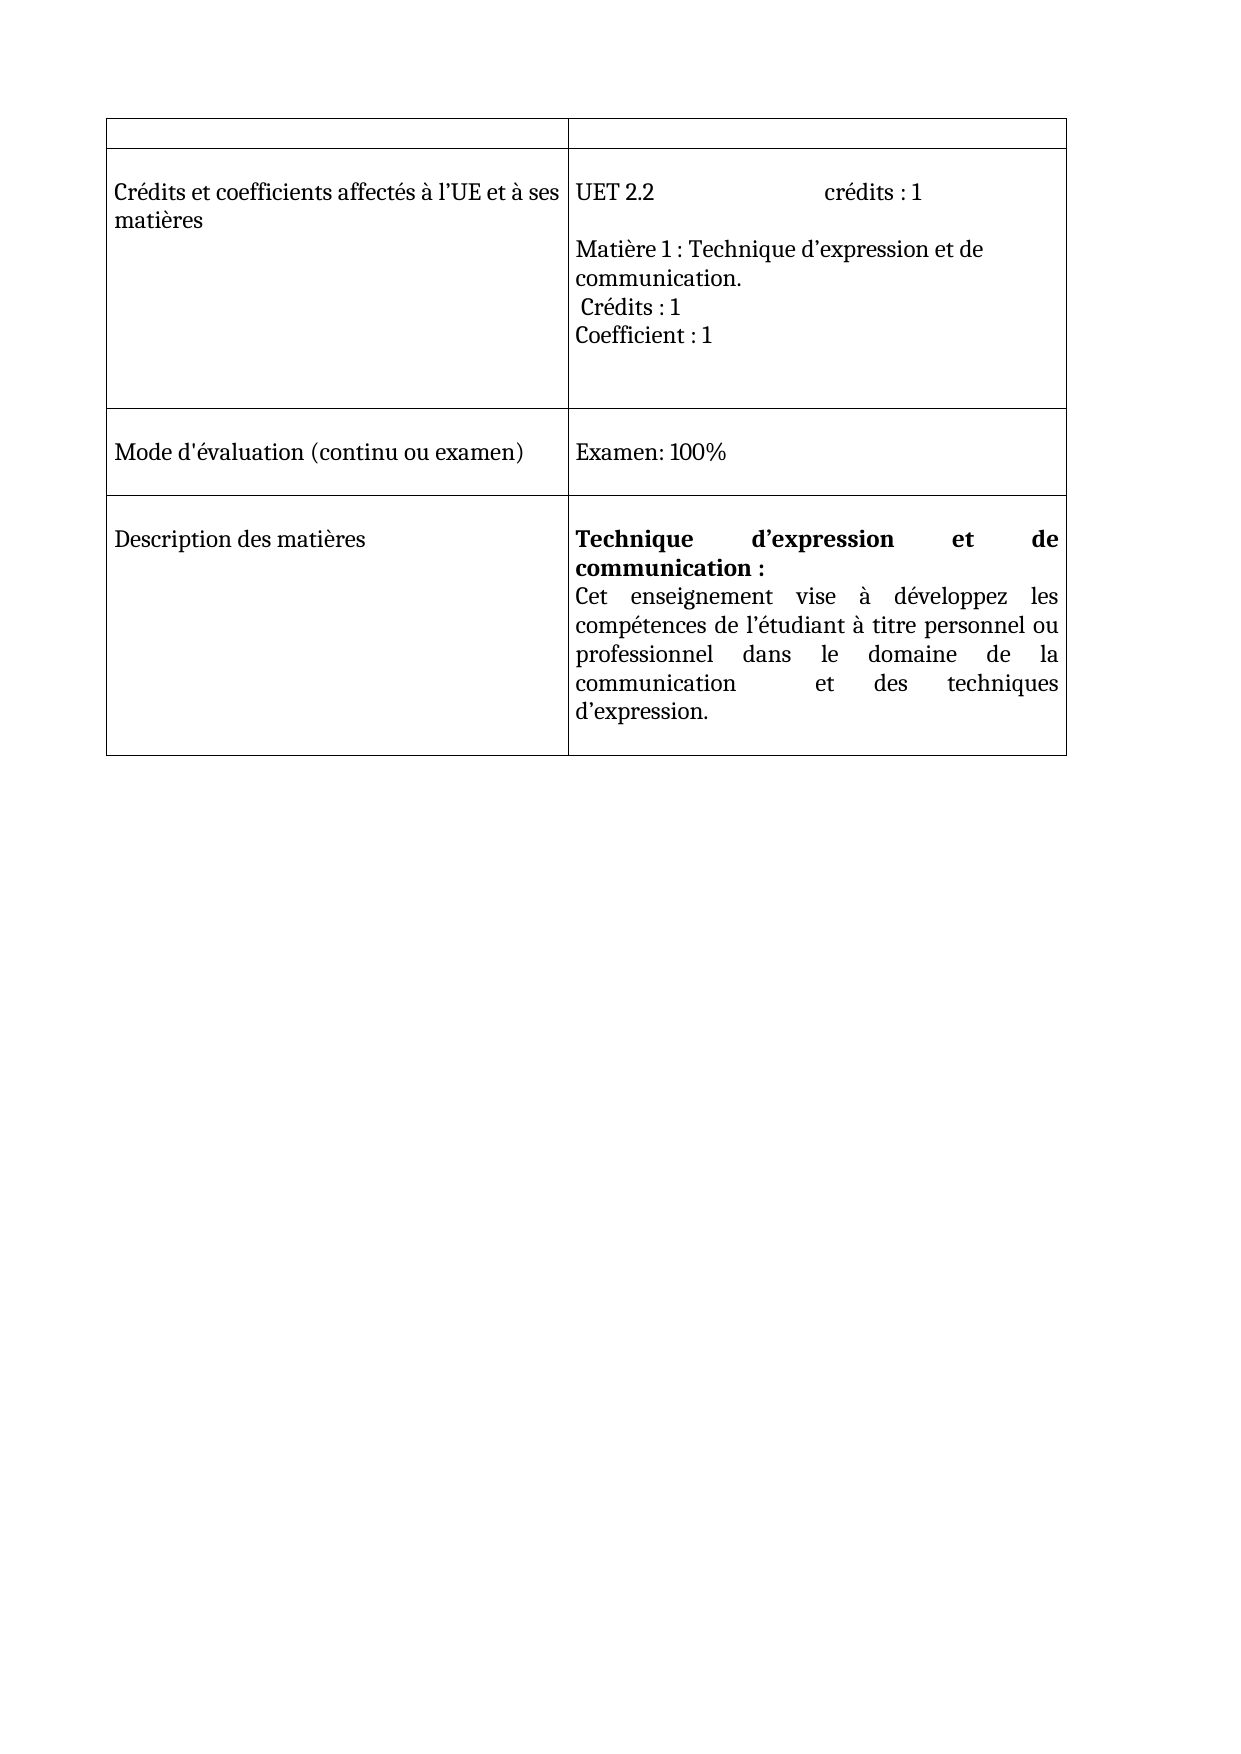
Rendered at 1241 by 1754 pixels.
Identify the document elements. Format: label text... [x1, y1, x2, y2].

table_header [107, 119, 568, 148]
table_cell Technique d’expression et de communication : Cet enseignement vise à développez les compétences de l’étudiant à titre personnel ou professionnel dans le domaine de la communication et des techniques d’expression. [569, 496, 1066, 755]
table_cell UET 2.2 crédits : 1 Matière 1 : Technique d’expression et de communication. Crédits : 1 Coefficient : 1 [569, 149, 1066, 408]
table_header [569, 119, 1066, 148]
table_cell Examen: 100% [569, 409, 1066, 495]
table_cell Mode d'évaluation (continu ou examen) [107, 409, 568, 495]
table_cell Description des matières [107, 496, 568, 755]
table_cell Crédits et coefficients affectés à l’UE et à ses matières [107, 149, 568, 408]
